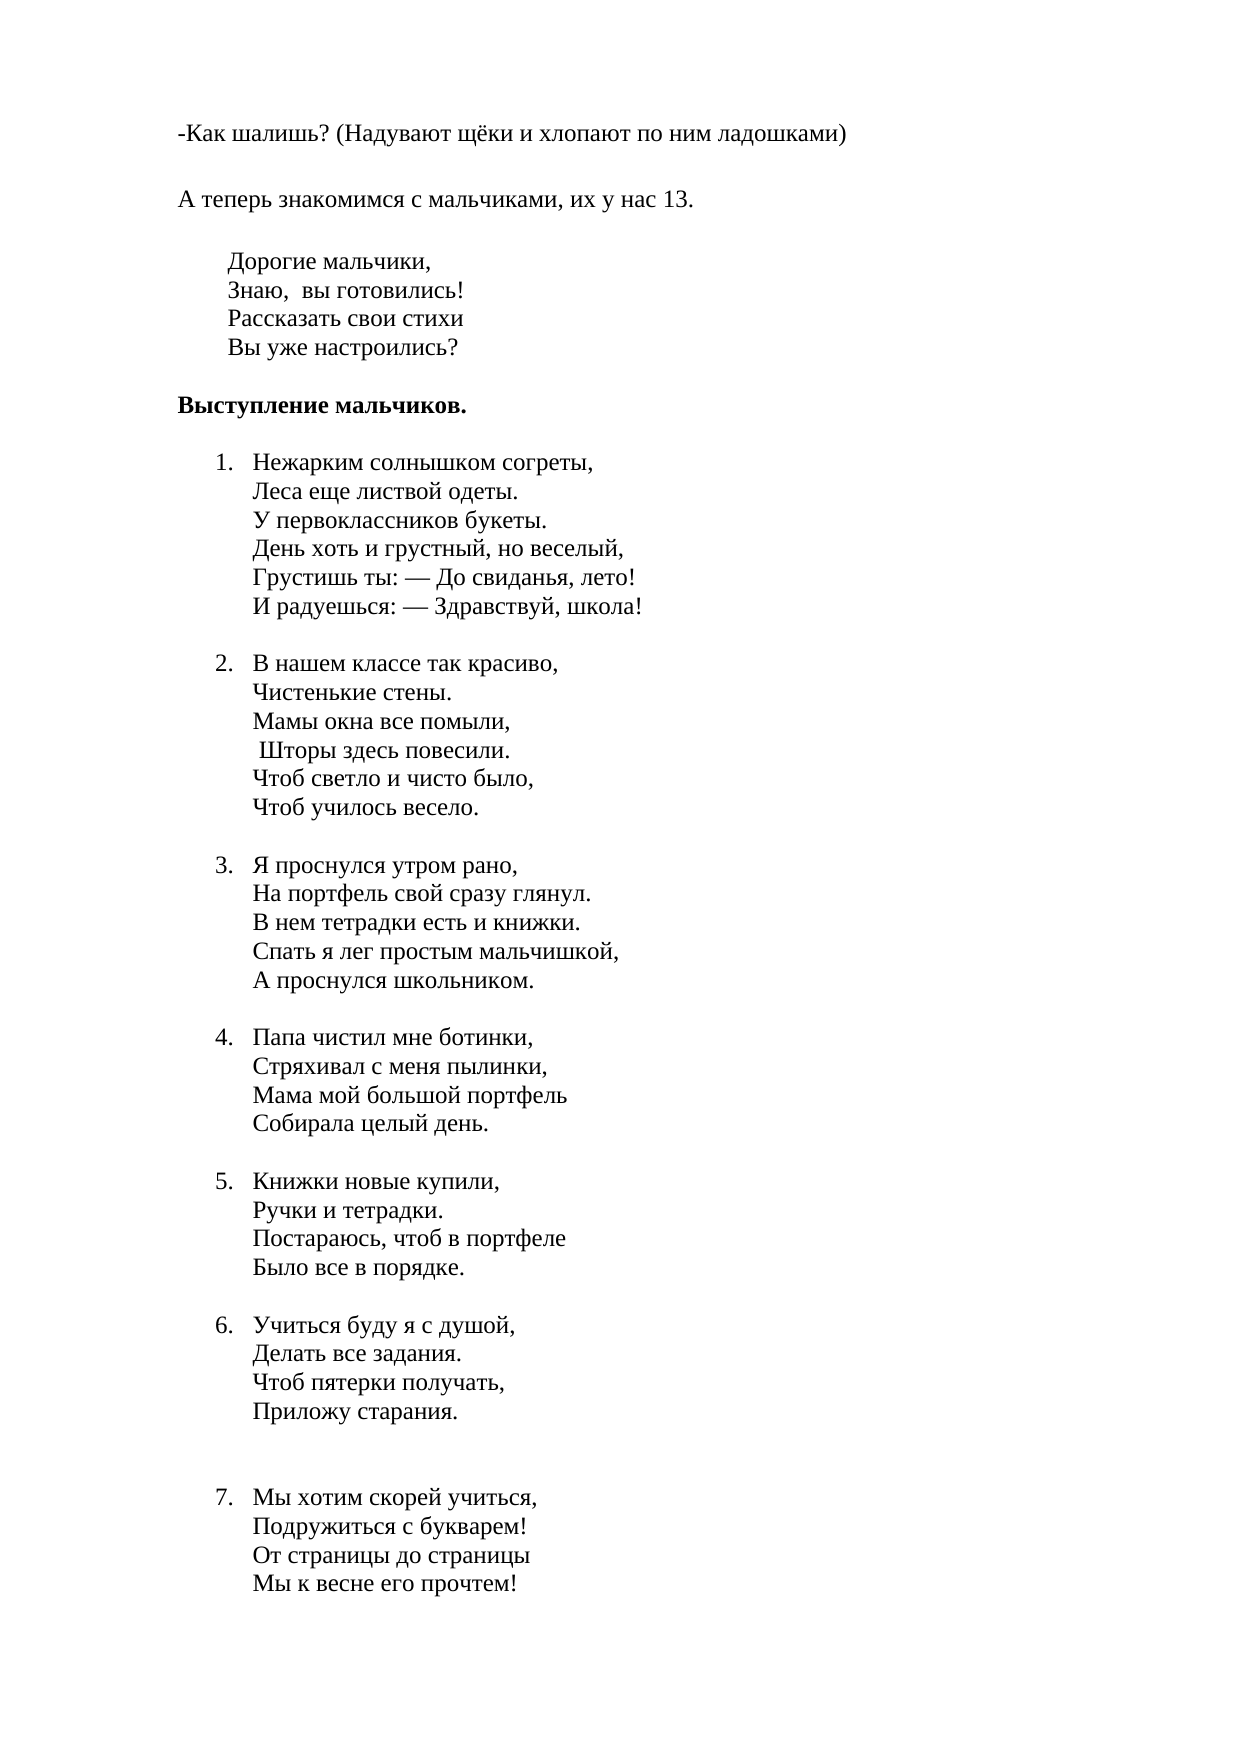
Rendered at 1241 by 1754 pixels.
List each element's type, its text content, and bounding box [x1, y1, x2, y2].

text -Как шалишь? (Надувают щёки и хлопают по ним ладошками) [177, 118, 1152, 147]
list Ручки и тетрадки. [252, 1195, 1152, 1223]
list Мамы окна все помыли, [252, 706, 1152, 735]
text Выступление мальчиков. [177, 390, 1152, 418]
list Книжки новые купили, [215, 1166, 1152, 1195]
text Дорогие мальчики, [177, 246, 1152, 275]
list Учиться буду я с душой, Делать все задания. [215, 1310, 1152, 1367]
list Чтоб училось весело. [252, 792, 1152, 821]
list Мы хотим скорей учиться, Подружиться с букварем! От страницы до страницы Мы к весне его прочтем! [215, 1482, 1152, 1597]
list Было все в порядке. [252, 1252, 1152, 1281]
list Шторы здесь повесили. [252, 735, 1152, 763]
text Рассказать свои стихи [177, 303, 1152, 332]
text Вы уже настроились? [177, 332, 1152, 361]
list Собирала целый день. [252, 1108, 1152, 1137]
text Знаю, вы готовились! [177, 275, 1152, 303]
list В нашем классе так красиво, [215, 648, 1152, 677]
text А теперь знакомимся с мальчиками, их у нас 13. [177, 184, 1152, 213]
list Стряхивал с меня пылинки, [252, 1051, 1152, 1080]
list Чтоб пятерки получать, [252, 1367, 1152, 1396]
list Папа чистил мне ботинки, [215, 1022, 1152, 1051]
list Мама мой большой портфель [252, 1080, 1152, 1108]
list Нежарким солнышком согреты, Леса еще листвой одеты. У первоклассников букеты. День хоть и грустный, но веселый, Грустишь ты: — До свиданья, лето! И радуешься: — Здравствуй, школа! [215, 447, 1152, 620]
list Постараюсь, чтоб в портфеле [252, 1223, 1152, 1252]
list Приложу старания. [252, 1396, 1152, 1425]
list Чтоб светло и чисто было, [252, 763, 1152, 792]
list Я проснулся утром рано, На портфель свой сразу глянул. В нем тетрадки есть и книжки. Спать я лег простым мальчишкой, А проснулся школьником. [215, 850, 1152, 993]
list Чистенькие стены. [252, 677, 1152, 706]
